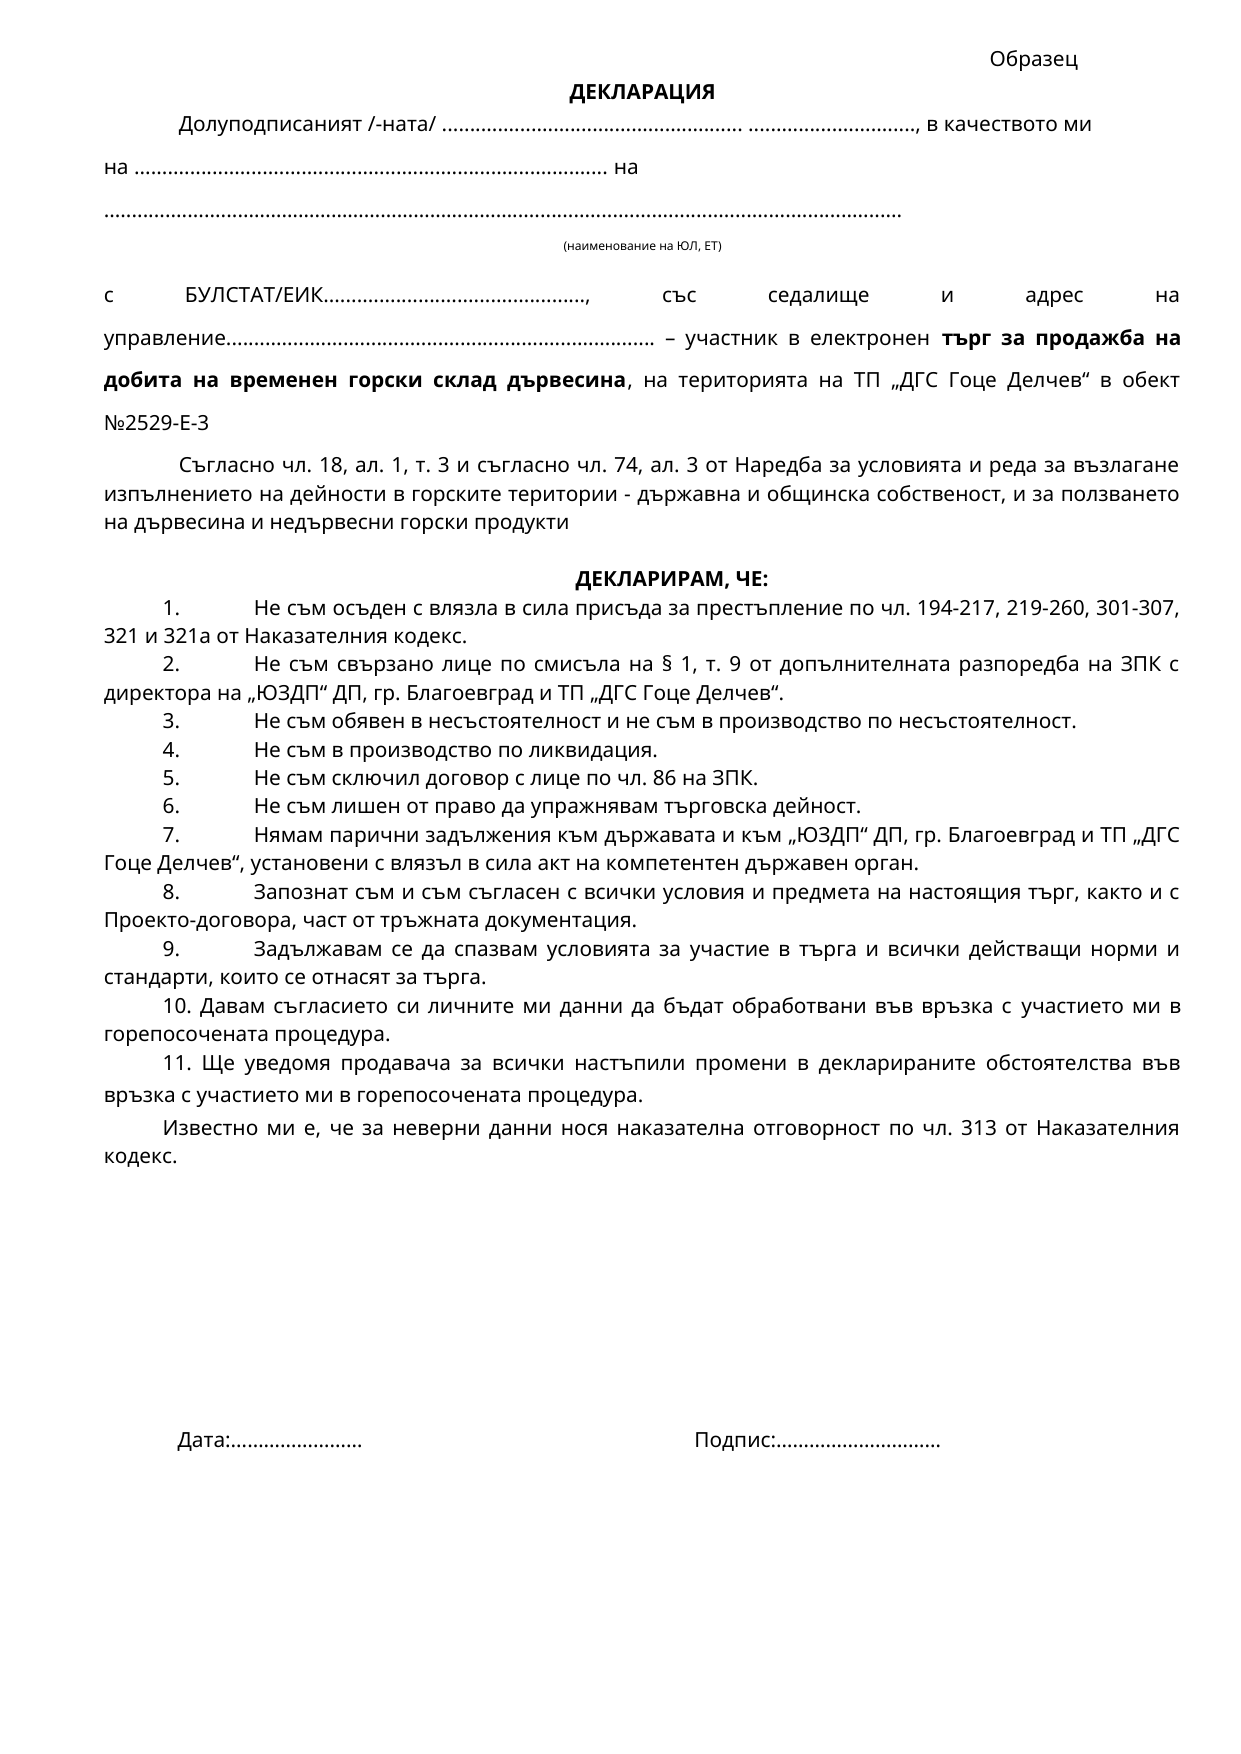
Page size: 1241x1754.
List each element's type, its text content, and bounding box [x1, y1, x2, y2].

text Дата:…………………… Подпис:………………………… [103, 1426, 1181, 1454]
text Съгласно чл. 18, ал. 1, т. 3 и съгласно чл. 74, ал. 3 от Наредба за условията и реда за възлагане изпълнението на дейности в горските територии - държавна и общинска собственост, и за ползването на дървесина и недървесни горски продукти [103, 450, 1181, 536]
text 10. Давам съгласието си личните ми данни да бъдат обработвани във връзка с участието ми в горепосочената процедура. [103, 991, 1181, 1048]
list Не съм осъден с влязла в сила присъда за престъпление по чл. 194-217, 219-260, 301-307, 321 и 321а от Наказателния кодекс. [103, 593, 1181, 649]
list Не съм обявен в несъстоятелност и не съм в производство по несъстоятелност. [103, 706, 1181, 735]
text ДЕКЛАРИРАМ, ЧЕ: [103, 564, 1181, 593]
text Известно ми е, че за неверни данни нося наказателна отговорност по чл. 313 от Наказателния кодекс. [103, 1113, 1181, 1170]
text ..........................…………………………………………...................................................................... [103, 195, 1181, 223]
list Задължавам се да спазвам условията за участие в търга и всички действащи норми и стандарти, които се отнасят за търга. [103, 934, 1181, 991]
text с БУЛСТАТ/ЕИК..............................................., със седалище и адрес на управление............................................................................. – участник в електронен търг за продажба на добита на временен горски склад дървесина, на територията на ТП „ДГС Гоце Делчев“ в обект №2529-Е-3 [103, 280, 1181, 436]
text Образец [103, 44, 1181, 73]
list Не съм лишен от право да упражнявам търговска дейност. [103, 792, 1181, 820]
list Не съм свързано лице по смисъла на § 1, т. 9 от допълнителната разпоредба на ЗПК с директора на „ЮЗДП“ ДП, гр. Благоевград и ТП „ДГС Гоце Делчев“. [103, 649, 1181, 706]
list Запознат съм и съм съгласен с всички условия и предмета на настоящия търг, както и с Проекто-договора, част от тръжната документация. [103, 877, 1181, 934]
text 11. Ще уведомя продавача за всички настъпили промени в декларираните обстоятелства във връзка с участието ми в горепосочената процедура. [103, 1048, 1181, 1109]
text ДЕКЛАРАЦИЯ [103, 77, 1181, 105]
list Не съм сключил договор с лице по чл. 86 на ЗПК. [103, 763, 1181, 792]
text Долуподписаният /-ната/ ...................................................... .............................., в качеството ми на ..................................................................................... на [103, 109, 1181, 181]
text (наименование на ЮЛ, ЕТ) [103, 237, 1181, 266]
list Не съм в производство по ликвидация. [103, 735, 1181, 763]
list Нямам парични задължения към държавата и към „ЮЗДП“ ДП, гр. Благоевград и ТП „ДГС Гоце Делчев“, установени с влязъл в сила акт на компетентен държавен орган. [103, 820, 1181, 877]
